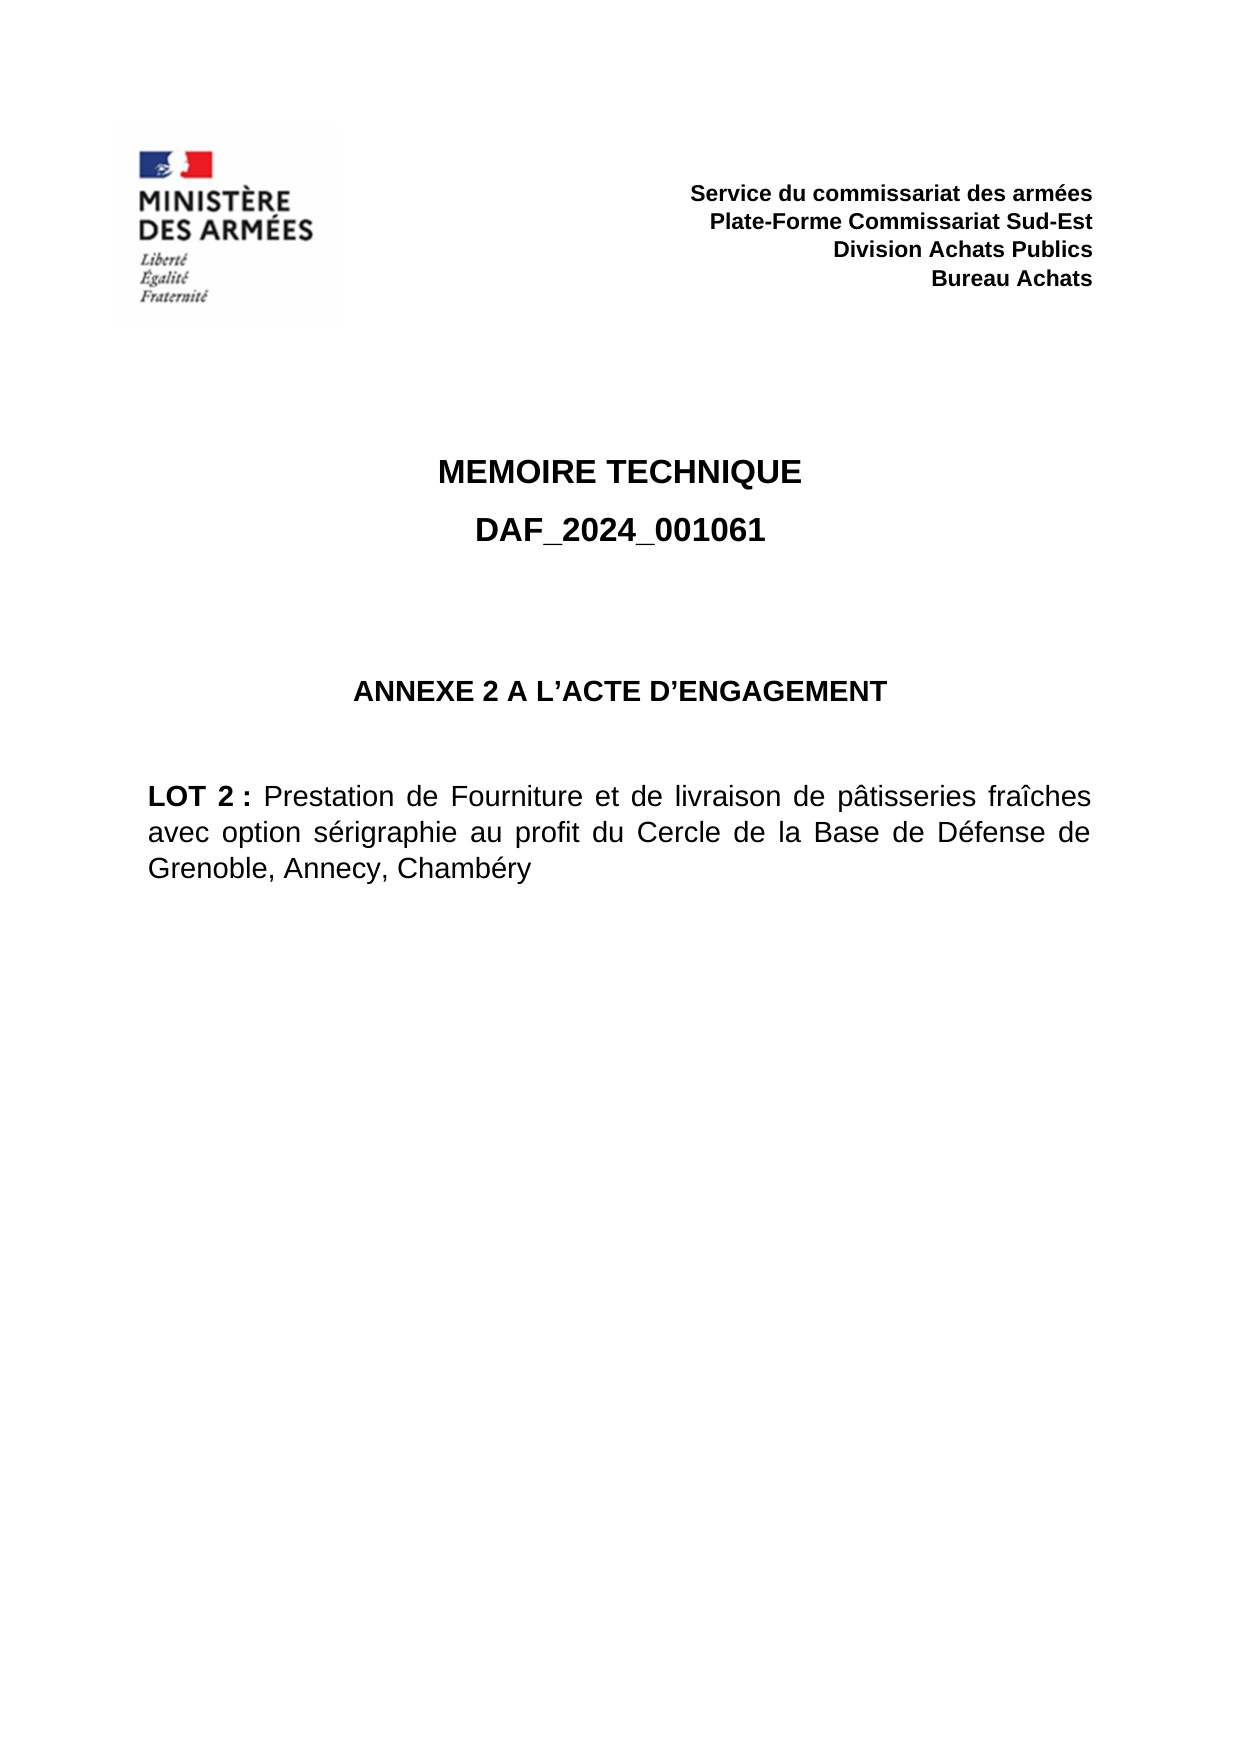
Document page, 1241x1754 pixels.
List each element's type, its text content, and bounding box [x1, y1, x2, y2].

text ANNEXE 2 A L’ACTE D’ENGAGEMENT [148, 673, 1093, 707]
text DAF_2024_001061 [148, 510, 1093, 548]
picture [113, 125, 339, 328]
text MEMOIRE TECHNIQUE [148, 452, 1093, 490]
text LOT 2 : Prestation de Fourniture et de livraison de pâtisseries fraîches avec option sérigraphie au profit du Cercle de la Base de Défense de Grenoble, Annecy, Chambéry [148, 779, 1093, 885]
text Plate-Forme Commissariat Sud-Est [339, 208, 1093, 234]
text Division Achats Publics [339, 236, 1093, 263]
text Bureau Achats [339, 265, 1093, 291]
text Service du commissariat des armées [339, 179, 1093, 206]
